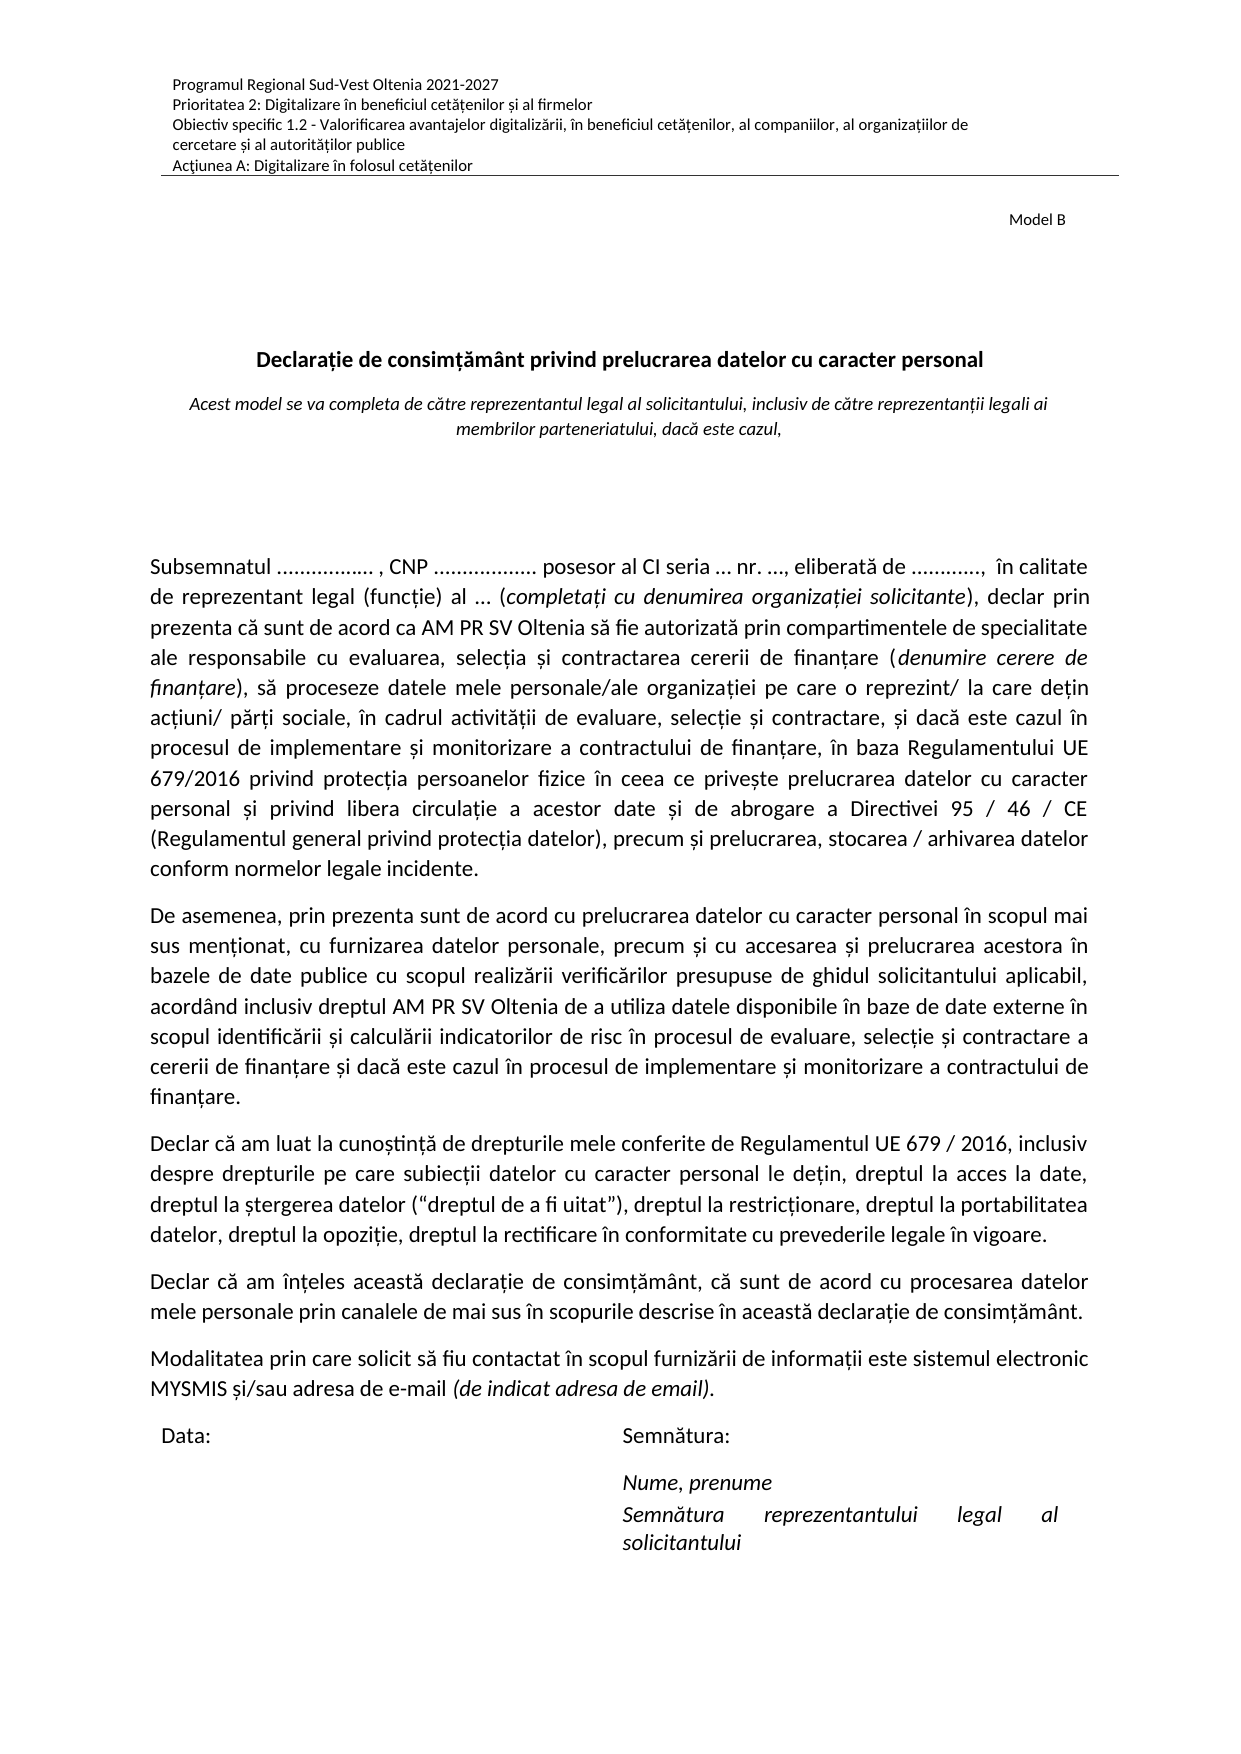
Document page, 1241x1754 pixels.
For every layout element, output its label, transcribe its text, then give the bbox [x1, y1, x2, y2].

text Subsemnatul ..............… , CNP .................. posesor al CI seria … nr. …, eliberată de ............, în calitate de reprezentant legal (funcţie) al … (completaţi cu denumirea organizaţiei solicitante), declar prin prezenta că sunt de acord ca AM PR SV Oltenia să fie autorizată prin compartimentele de specialitate ale responsabile cu evaluarea, selecția și contractarea cererii de finanțare (denumire cerere de finanţare), să proceseze datele mele personale/ale organizaţiei pe care o reprezint/ la care dețin acțiuni/ părți sociale, în cadrul activității de evaluare, selecție și contractare, și dacă este cazul în procesul de implementare și monitorizare a contractului de finanțare, în baza Regulamentului UE 679/2016 privind protecția persoanelor fizice în ceea ce privește prelucrarea datelor cu caracter personal și privind libera circulație a acestor date și de abrogare a Directivei 95 / 46 / CE (Regulamentul general privind protecția datelor), precum și prelucrarea, stocarea / arhivarea datelor conform normelor legale incidente. [150, 552, 1090, 882]
text Acest model se va completa de către reprezentantul legal al solicitantului, inclusiv de către reprezentanţii legali ai membrilor parteneriatului, dacă este cazul, [150, 392, 1090, 440]
text Declaraţie de consimțământ privind prelucrarea datelor cu caracter personal [150, 346, 1090, 373]
table_header Semnătura: Nume, prenume Semnătura reprezentantului legal al solicitantului [611, 1421, 1072, 1560]
text Declar că am înțeles această declarație de consimțământ, că sunt de acord cu procesarea datelor mele personale prin canalele de mai sus în scopurile descrise în această declarație de consimțământ. [150, 1267, 1090, 1325]
text Declar că am luat la cunoștință de drepturile mele conferite de Regulamentul UE 679 / 2016, inclusiv despre drepturile pe care subiecții datelor cu caracter personal le dețin, dreptul la acces la date, dreptul la ștergerea datelor (“dreptul de a fi uitat”), dreptul la restricționare, dreptul la portabilitatea datelor, dreptul la opoziție, dreptul la rectificare în conformitate cu prevederile legale în vigoare. [150, 1129, 1090, 1248]
table_header Data: [150, 1421, 611, 1560]
text Modalitatea prin care solicit să fiu contactat în scopul furnizării de informații este sistemul electronic MYSMIS și/sau adresa de e-mail (de indicat adresa de email). [150, 1344, 1090, 1402]
text De asemenea, prin prezenta sunt de acord cu prelucrarea datelor cu caracter personal în scopul mai sus menționat, cu furnizarea datelor personale, precum și cu accesarea și prelucrarea acestora în bazele de date publice cu scopul realizării verificărilor presupuse de ghidul solicitantului aplicabil, acordând inclusiv dreptul AM PR SV Oltenia de a utiliza datele disponibile în baze de date externe în scopul identificării și calculării indicatorilor de risc în procesul de evaluare, selecție și contractare a cererii de finanțare și dacă este cazul în procesul de implementare și monitorizare a contractului de finanțare. [150, 901, 1090, 1110]
